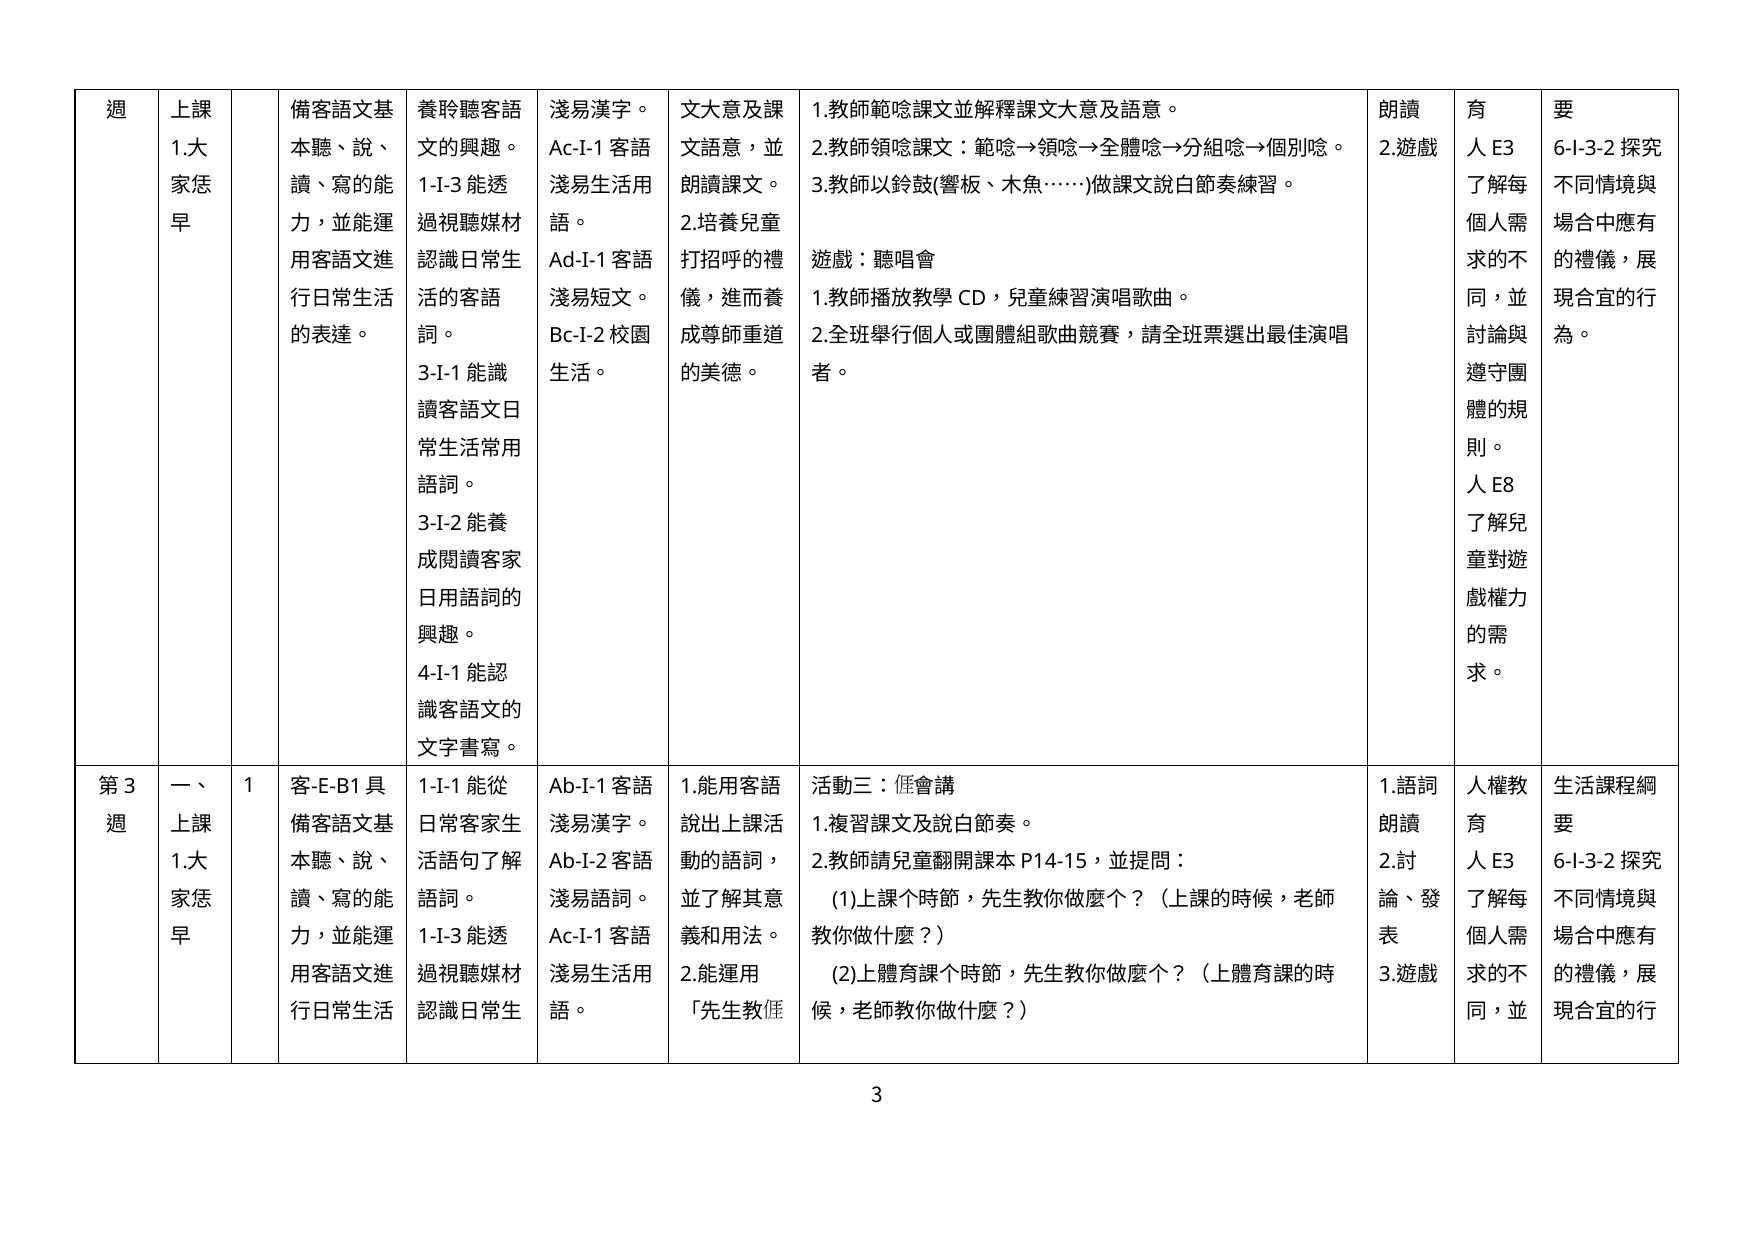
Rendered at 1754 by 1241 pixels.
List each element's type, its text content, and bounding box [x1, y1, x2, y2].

table_cell 一、上課1.大家恁早 [159, 766, 231, 1063]
table_cell 1 [232, 766, 278, 1063]
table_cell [1542, 90, 1678, 765]
table_cell 1.語詞朗讀 2.討論、發表 3.遊戲 [1368, 766, 1454, 1063]
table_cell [279, 90, 406, 765]
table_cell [669, 90, 799, 765]
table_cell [407, 766, 537, 1063]
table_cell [1455, 90, 1541, 765]
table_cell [538, 90, 668, 765]
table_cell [279, 766, 406, 1063]
table_cell 一、上課1.大家恁早 [159, 90, 231, 765]
picture [894, 774, 914, 794]
table_cell 第2週 [76, 90, 158, 765]
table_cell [1455, 766, 1541, 1063]
table_cell 1 [232, 90, 278, 765]
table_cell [800, 90, 1367, 765]
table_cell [669, 766, 799, 1063]
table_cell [407, 90, 537, 765]
table_cell 1.課文朗讀 2.遊戲 [1368, 90, 1454, 765]
table_cell 第3週 [76, 766, 158, 1063]
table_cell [538, 766, 668, 1063]
picture [763, 999, 783, 1019]
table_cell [800, 766, 1367, 1063]
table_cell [1542, 766, 1678, 1063]
